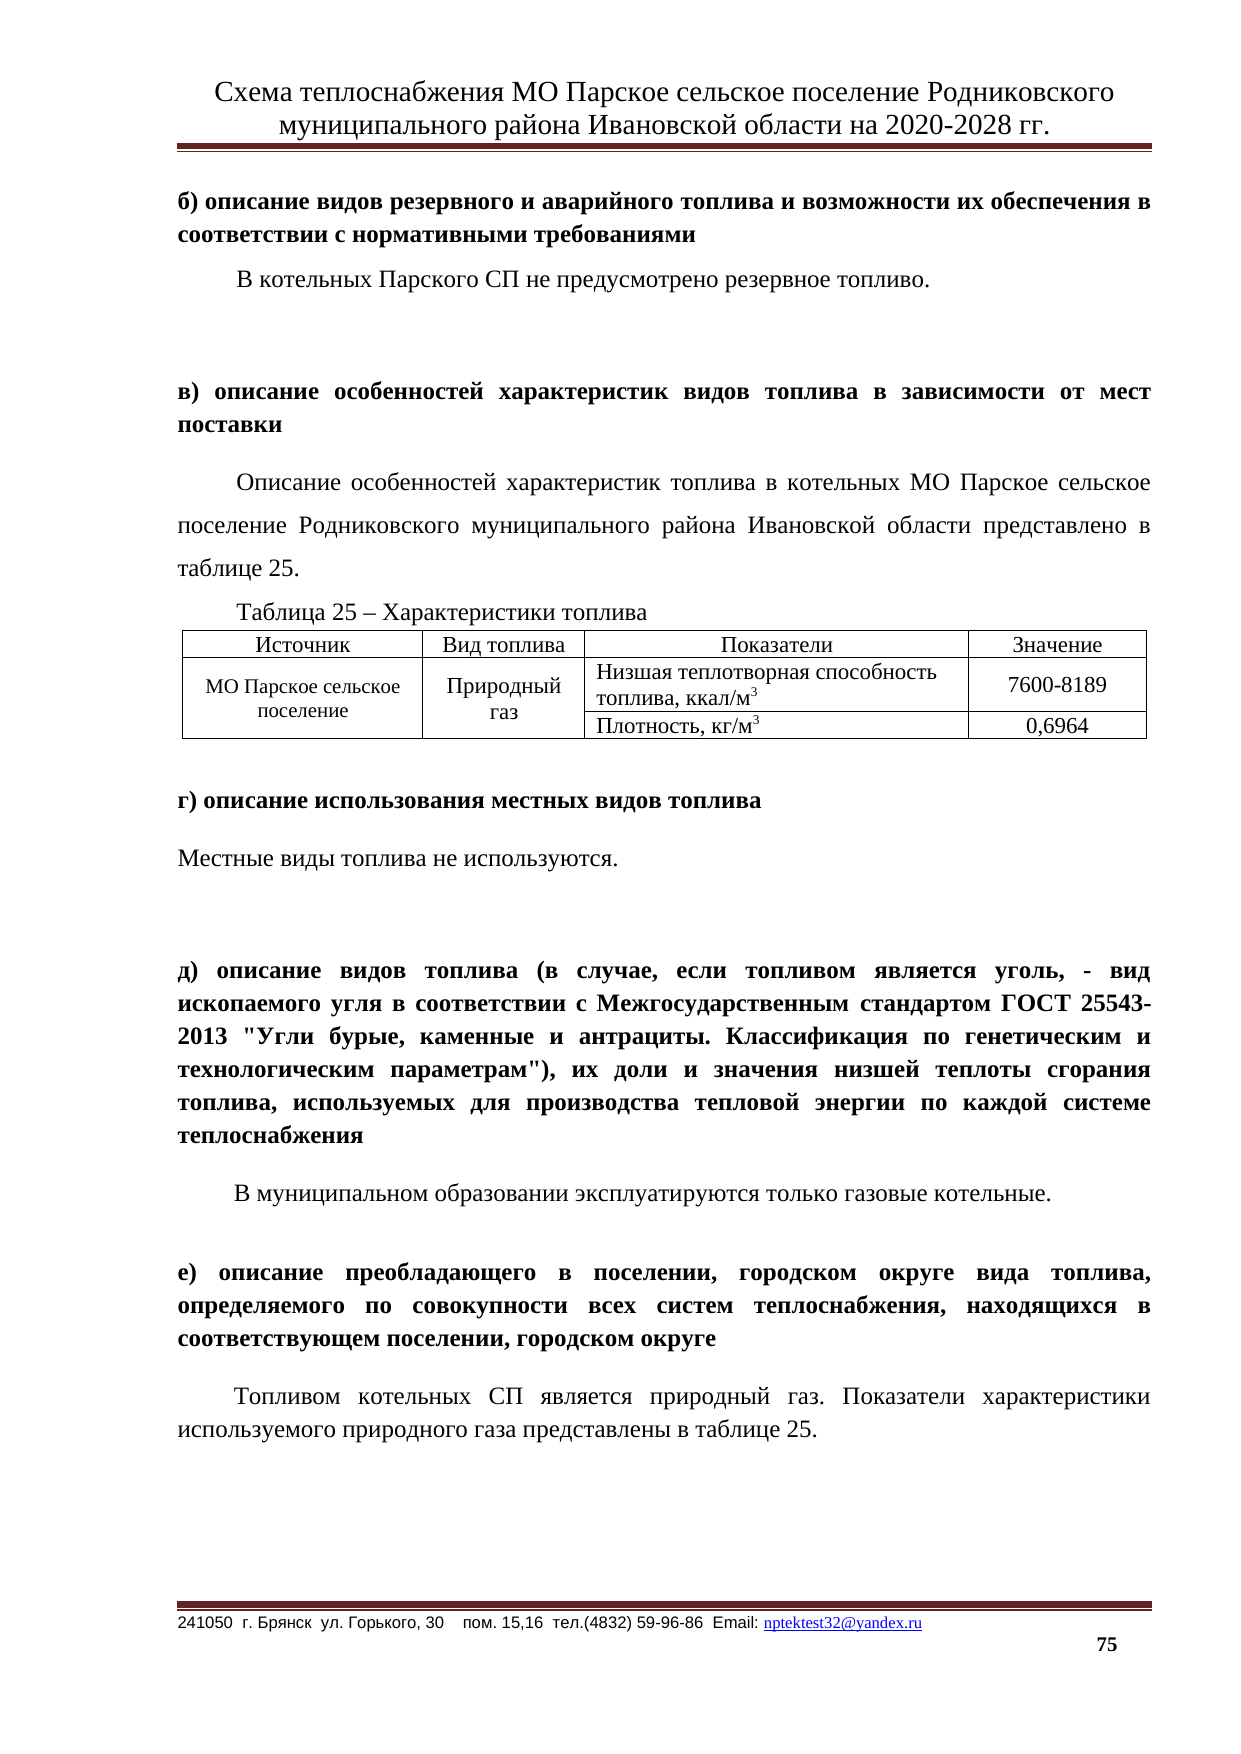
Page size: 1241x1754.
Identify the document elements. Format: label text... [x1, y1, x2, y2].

list В котельных Парского СП не предусмотрено резервное топливо. [177, 264, 1152, 293]
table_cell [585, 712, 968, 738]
list Описание особенностей характеристик топлива в котельных МО Парское сельское поселение Родниковского муниципального района Ивановской области представлено в таблице 25. [177, 467, 1152, 582]
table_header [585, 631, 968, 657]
subtitle б) описание видов резервного и аварийного топлива и возможности их обеспечения в соответствии с нормативными требованиями [177, 186, 1152, 248]
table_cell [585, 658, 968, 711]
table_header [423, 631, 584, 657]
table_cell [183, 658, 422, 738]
subtitle г) описание использования местных видов топлива [177, 785, 1152, 814]
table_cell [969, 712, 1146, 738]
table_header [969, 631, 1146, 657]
subtitle д) описание видов топлива (в случае, если топливом является уголь, - вид ископаемого угля в соответствии с Межгосударственным стандартом ГОСТ 25543-2013 "Угли бурые, каменные и антрациты. Классификация по генетическим и технологическим параметрам"), их доли и значения низшей теплоты сгорания топлива, используемых для производства тепловой энергии по каждой системе теплоснабжения [177, 955, 1152, 1149]
subtitle в) описание особенностей характеристик видов топлива в зависимости от мест поставки [177, 376, 1152, 438]
list Местные виды топлива не используются. [177, 843, 1152, 872]
subtitle е) описание преобладающего в поселении, городском округе вида топлива, определяемого по совокупности всех систем теплоснабжения, находящихся в соответствующем поселении, городском округе [177, 1257, 1152, 1352]
list Таблица 25 – Характеристики топлива [177, 597, 1152, 625]
text В муниципальном образовании эксплуатируются только газовые котельные. [177, 1178, 1152, 1207]
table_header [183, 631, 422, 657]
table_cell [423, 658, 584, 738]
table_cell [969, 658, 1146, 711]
text Топливом котельных СП является природный газ. Показатели характеристики используемого природного газа представлены в таблице 25. [177, 1381, 1152, 1443]
